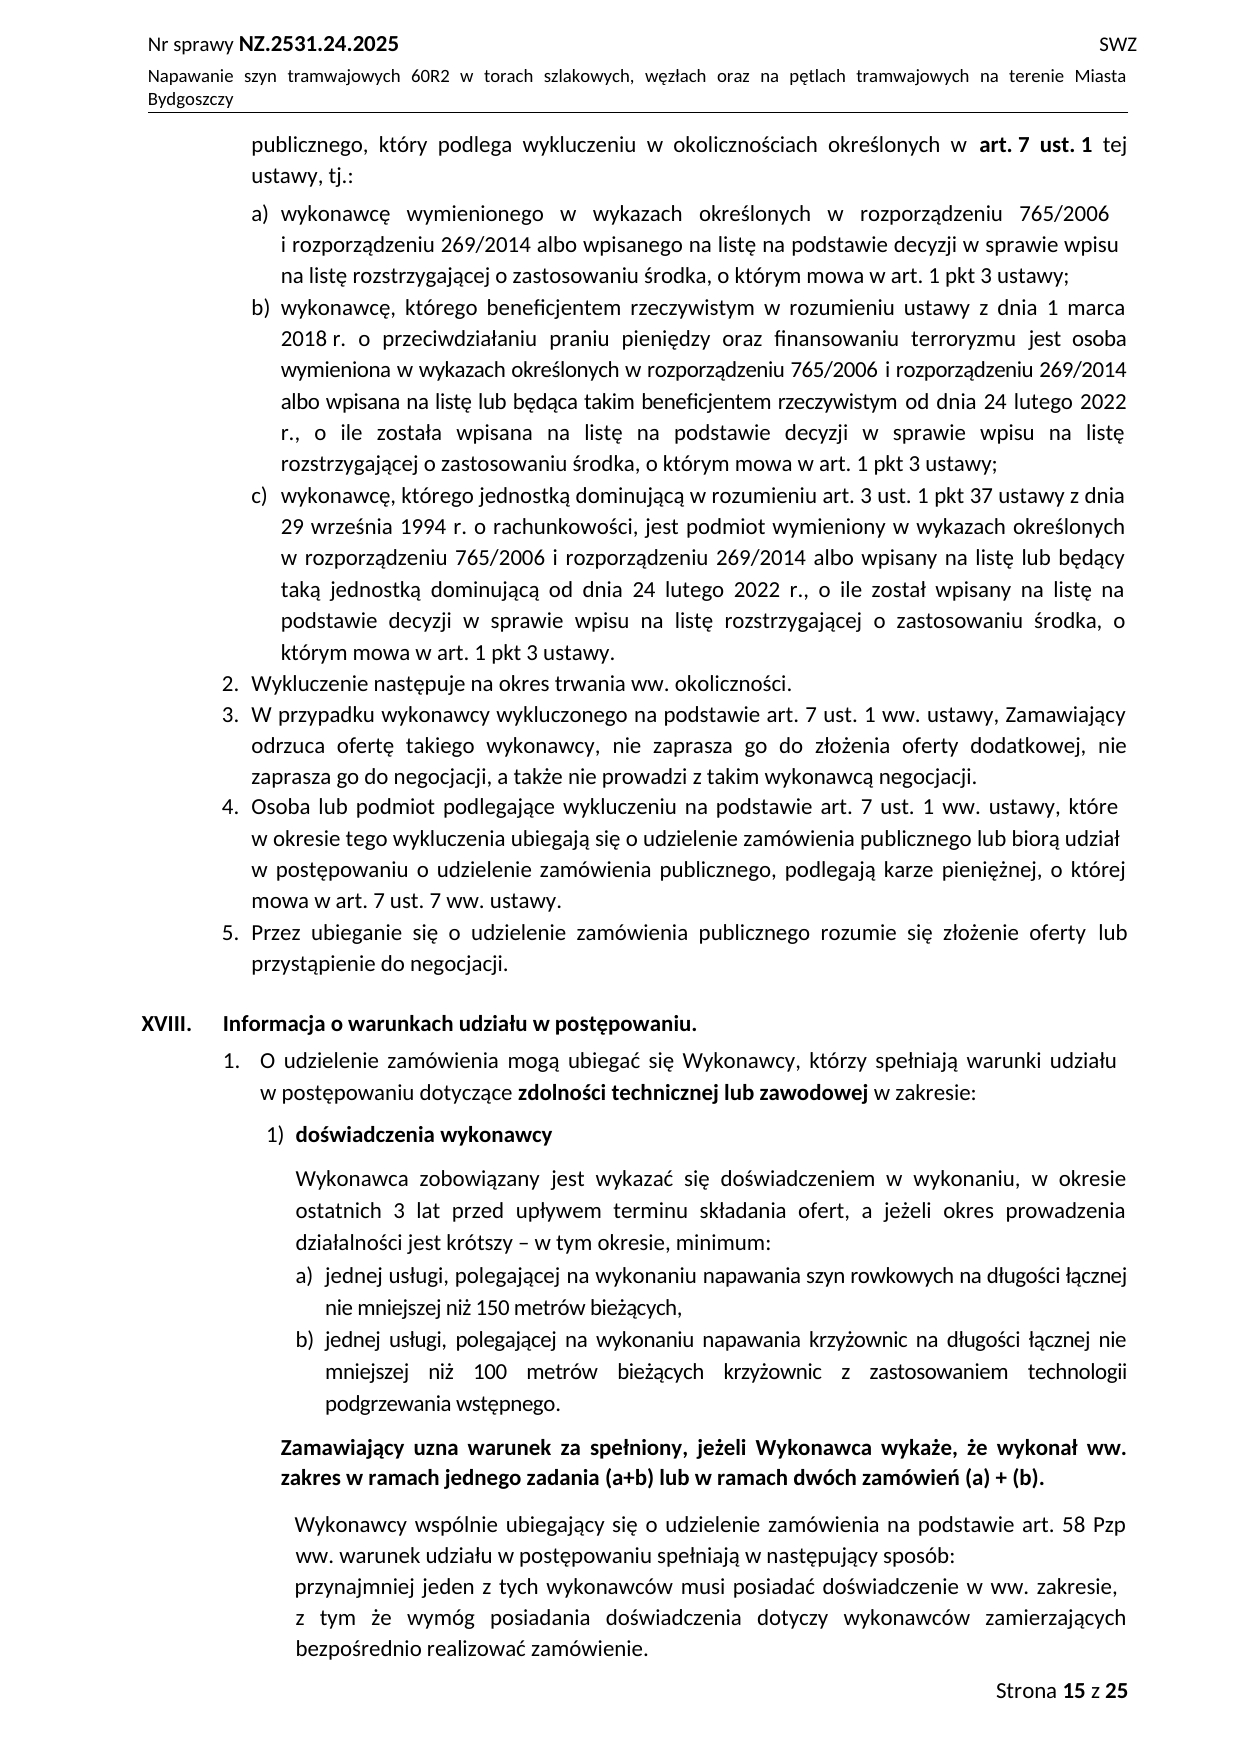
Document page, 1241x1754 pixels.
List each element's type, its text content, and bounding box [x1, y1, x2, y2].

list Wykluczenie następuje na okres trwania ww. okoliczności. [222, 669, 1127, 697]
list jednej usługi, polegającej na wykonaniu napawania szyn rowkowych na długości łącznej nie mniejszej niż 150 metrów bieżących, [295, 1261, 1127, 1321]
list Przez ubieganie się o udzielenie zamówienia publicznego rozumie się złożenie oferty lub przystąpienie do negocjacji. [222, 918, 1127, 977]
list wykonawcę wymienionego w wykazach określonych w rozporządzeniu 765/2006 i rozporządzeniu 269/2014 albo wpisanego na listę na podstawie decyzji w sprawie wpisu na listę rozstrzygającej o zastosowaniu środka, o którym mowa w art. 1 pkt 3 ustawy; [251, 199, 1127, 289]
list wykonawcę, którego jednostką dominującą w rozumieniu art. 3 ust. 1 pkt 37 ustawy z dnia 29 września 1994 r. o rachunkowości, jest podmiot wymieniony w wykazach określonych w rozporządzeniu 765/2006 i rozporządzeniu 269/2014 albo wpisany na listę lub będący taką jednostką dominującą od dnia 24 lutego 2022 r., o ile został wpisany na listę na podstawie decyzji w sprawie wpisu na listę rozstrzygającej o zastosowaniu środka, o którym mowa w art. 1 pkt 3 ustawy. [251, 481, 1127, 666]
list O udzielenie zamówienia mogą ubiegać się Wykonawcy, którzy spełniają warunki udziału w postępowaniu dotyczące zdolności technicznej lub zawodowej w zakresie: [223, 1046, 1127, 1106]
list wykonawcę, którego beneficjentem rzeczywistym w rozumieniu ustawy z dnia 1 marca 2018 r. o przeciwdziałaniu praniu pieniędzy oraz finansowaniu terroryzmu jest osoba wymieniona w wykazach określonych w rozporządzeniu 765/2006 i rozporządzeniu 269/2014 albo wpisana na listę lub będąca takim beneficjentem rzeczywistym od dnia 24 lutego 2022 r., o ile została wpisana na listę na podstawie decyzji w sprawie wpisu na listę rozstrzygającej o zastosowaniu środka, o którym mowa w art. 1 pkt 3 ustawy; [251, 293, 1127, 477]
text Wykonawca zobowiązany jest wykazać się doświadczeniem w wykonaniu, w okresie ostatnich 3 lat przed upływem terminu składania ofert, a jeżeli okres prowadzenia działalności jest krótszy – w tym okresie, minimum: [295, 1164, 1127, 1257]
list jednej usługi, polegającej na wykonaniu napawania krzyżownic na długości łącznej nie mniejszej niż 100 metrów bieżących krzyżownic z zastosowaniem technologii podgrzewania wstępnego. [295, 1325, 1127, 1417]
text Zamawiający uzna warunek za spełniony, jeżeli Wykonawca wykaże, że wykonał ww. zakres w ramach jednego zadania (a+b) lub w ramach dwóch zamówień (a) + (b). [281, 1433, 1128, 1492]
list W przypadku wykonawcy wykluczonego na podstawie art. 7 ust. 1 ww. ustawy, Zamawiający odrzuca ofertę takiego wykonawcy, nie zaprasza go do złożenia oferty dodatkowej, nie zaprasza go do negocjacji, a także nie prowadzi z takim wykonawcą negocjacji. [222, 700, 1127, 790]
list Osoba lub podmiot podlegające wykluczeniu na podstawie art. 7 ust. 1 ww. ustawy, które w okresie tego wykluczenia ubiegają się o udzielenie zamówienia publicznego lub biorą udział w postępowaniu o udzielenie zamówienia publicznego, podlegają karze pieniężnej, o której mowa w art. 7 ust. 7 ww. ustawy. [222, 792, 1127, 914]
text Wykonawcy wspólnie ubiegający się o udzielenie zamówienia na podstawie art. 58 Pzp ww. warunek udziału w postępowaniu spełniają w następujący sposób: [294, 1510, 1127, 1569]
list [222, 130, 1127, 189]
text przynajmniej jeden z tych wykonawców musi posiadać doświadczenie w ww. zakresie, z tym że wymóg posiadania doświadczenia dotyczy wykonawców zamierzających bezpośrednio realizować zamówienie. [294, 1572, 1127, 1663]
list Informacja o warunkach udziału w postępowaniu. [192, 1009, 1127, 1037]
list doświadczenia wykonawcy [266, 1120, 1128, 1148]
